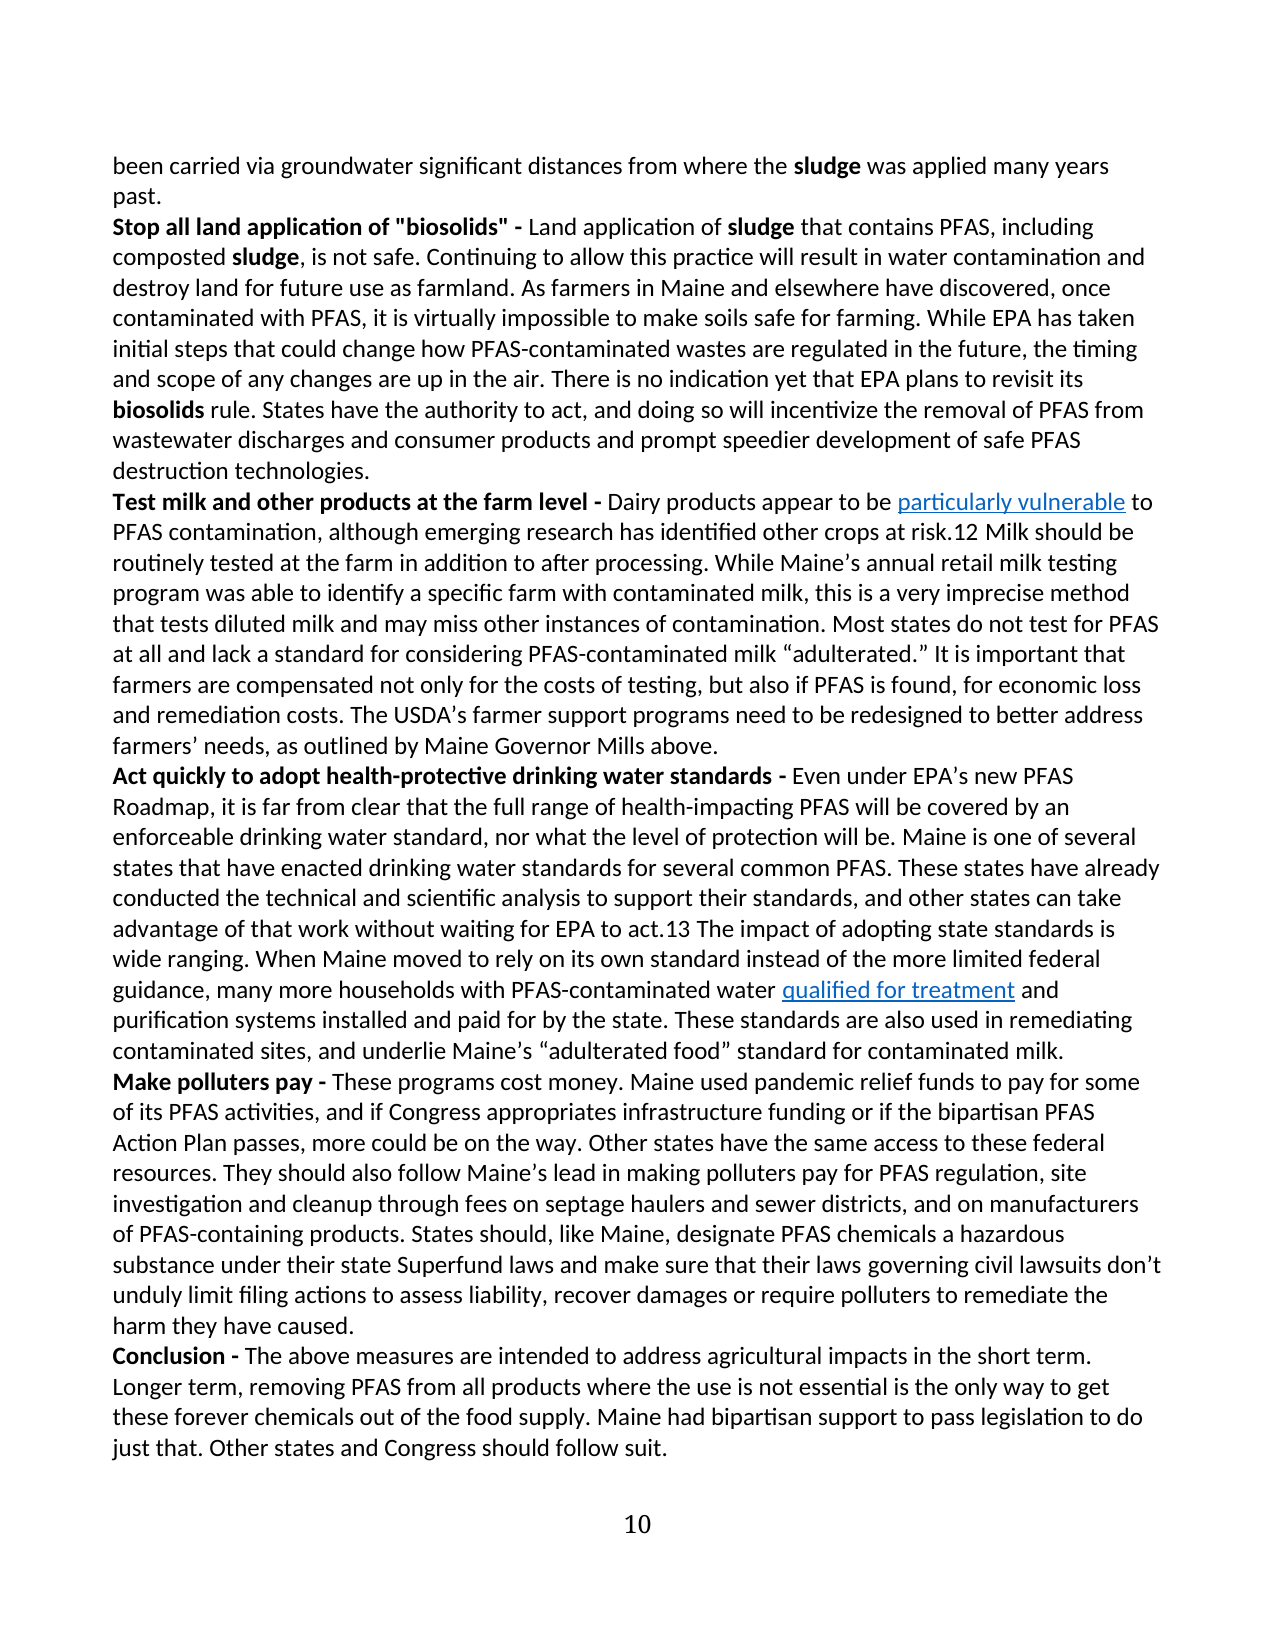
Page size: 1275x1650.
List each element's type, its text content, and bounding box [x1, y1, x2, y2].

text Make polluters pay - These programs cost money. Maine used pandemic relief funds to pay for some of its PFAS activities, and if Congress appropriates infrastructure funding or if the bipartisan PFAS Action Plan passes, more could be on the way. Other states have the same access to these federal resources. They should also follow Maine’s lead in making polluters pay for PFAS regulation, site investigation and cleanup through fees on septage haulers and sewer districts, and on manufacturers of PFAS-containing products. States should, like Maine, designate PFAS chemicals a hazardous substance under their state Superfund laws and make sure that their laws governing civil lawsuits don’t unduly limit filing actions to assess liability, recover damages or require polluters to remediate the harm they have caused. [112, 1066, 1162, 1340]
text Act quickly to adopt health-protective drinking water standards - Even under EPA’s new PFAS Roadmap, it is far from clear that the full range of health-impacting PFAS will be covered by an enforceable drinking water standard, nor what the level of protection will be. Maine is one of several states that have enacted drinking water standards for several common PFAS. These states have already conducted the technical and scientific analysis to support their standards, and other states can take advantage of that work without waiting for EPA to act.13 The impact of adopting state standards is wide ranging. When Maine moved to rely on its own standard instead of the more limited federal guidance, many more households with PFAS-contaminated water qualified for treatment and purification systems installed and paid for by the state. These standards are also used in remediating contaminated sites, and underlie Maine’s “adulterated food” standard for contaminated milk. [112, 760, 1162, 1066]
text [112, 150, 1162, 211]
text Test milk and other products at the farm level - Dairy products appear to be particularly vulnerable to PFAS contamination, although emerging research has identified other crops at risk.12 Milk should be routinely tested at the farm in addition to after processing. While Maine’s annual retail milk testing program was able to identify a specific farm with contaminated milk, this is a very imprecise method that tests diluted milk and may miss other instances of contamination. Most states do not test for PFAS at all and lack a standard for considering PFAS-contaminated milk “adulterated.” It is important that farmers are compensated not only for the costs of testing, but also if PFAS is found, for economic loss and remediation costs. The USDA’s farmer support programs need to be redesigned to better address farmers’ needs, as outlined by Maine Governor Mills above. [112, 486, 1162, 760]
text Conclusion - The above measures are intended to address agricultural impacts in the short term. Longer term, removing PFAS from all products where the use is not essential is the only way to get these forever chemicals out of the food supply. Maine had bipartisan support to pass legislation to do just that. Other states and Congress should follow suit. [112, 1340, 1162, 1462]
text Stop all land application of "biosolids" - Land application of sludge that contains PFAS, including composted sludge, is not safe. Continuing to allow this practice will result in water contamination and destroy land for future use as farmland. As farmers in Maine and elsewhere have discovered, once contaminated with PFAS, it is virtually impossible to make soils safe for farming. While EPA has taken initial steps that could change how PFAS-contaminated wastes are regulated in the future, the timing and scope of any changes are up in the air. There is no indication yet that EPA plans to revisit its biosolids rule. States have the authority to act, and doing so will incentivize the removal of PFAS from wastewater discharges and consumer products and prompt speedier development of safe PFAS destruction technologies. [112, 211, 1162, 486]
